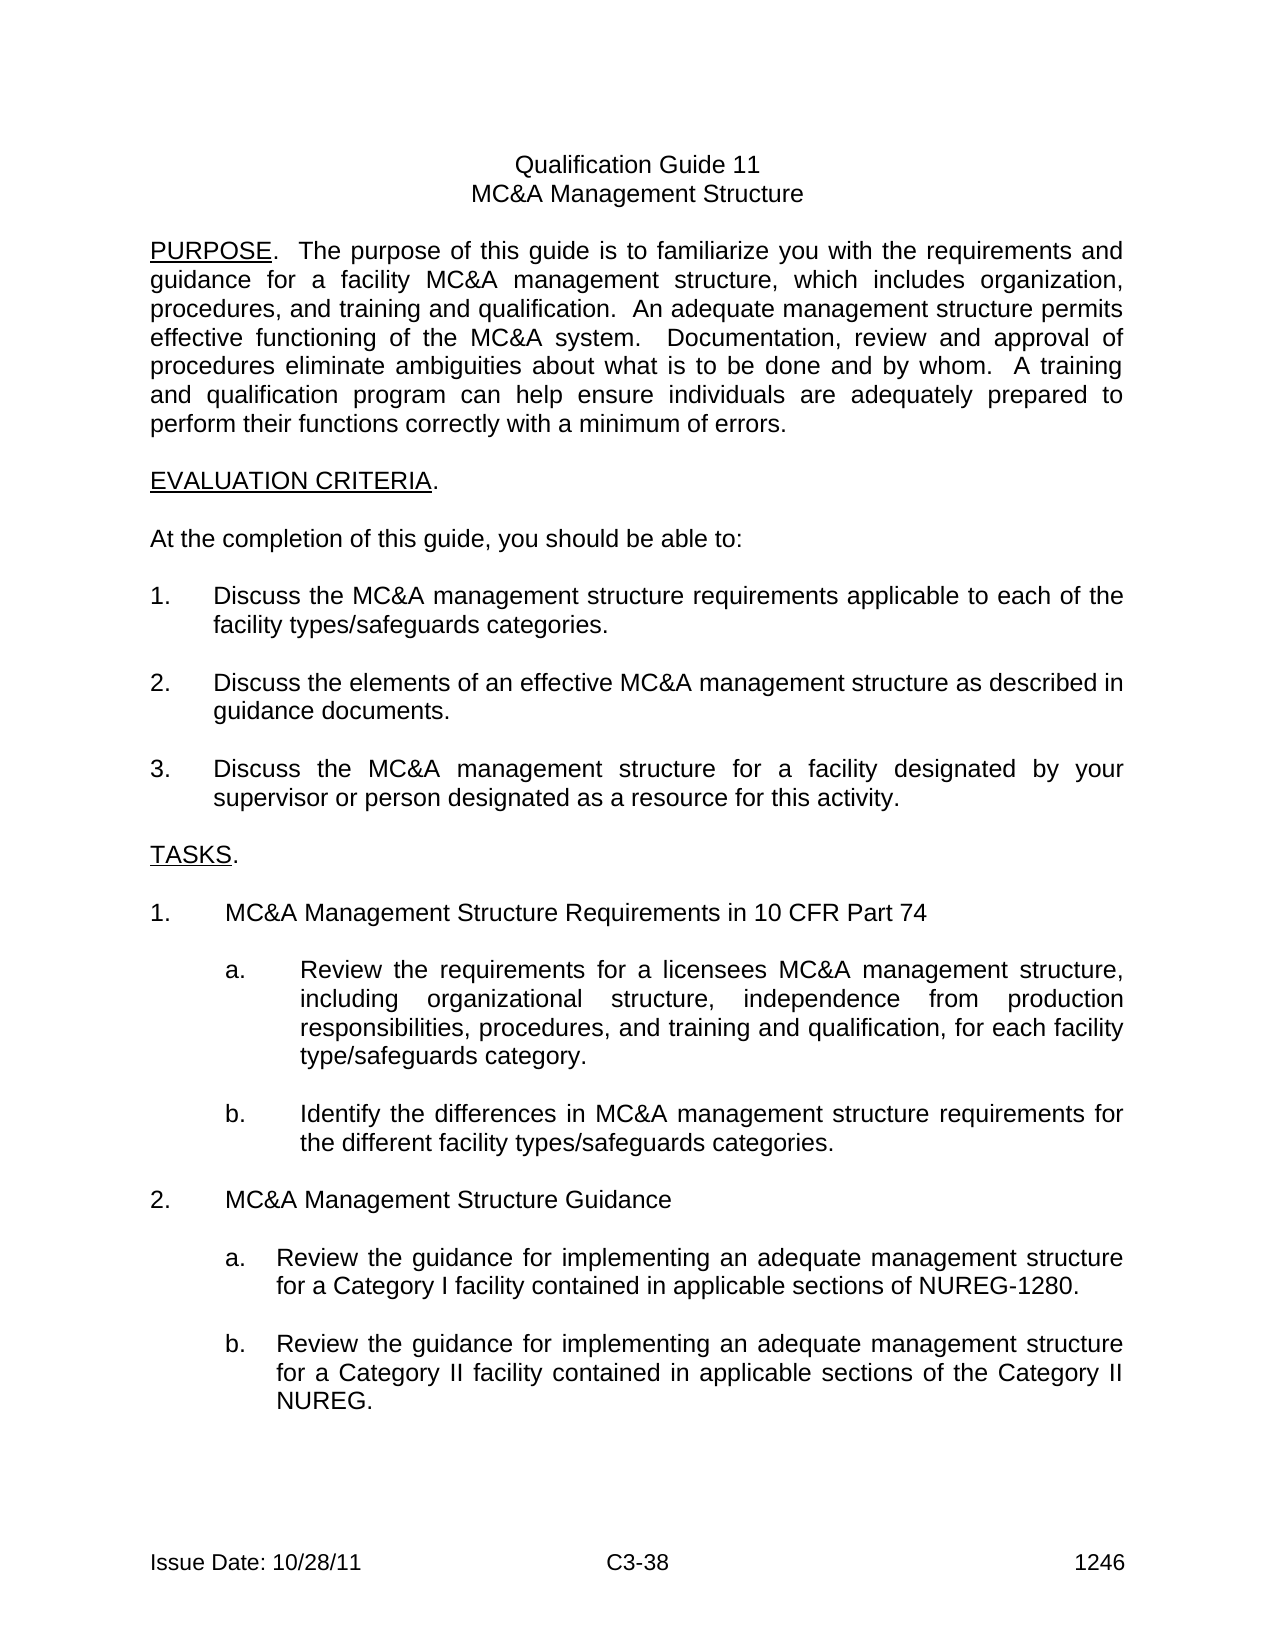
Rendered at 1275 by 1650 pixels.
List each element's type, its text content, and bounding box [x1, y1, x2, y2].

list 2. MC&A Management Structure Guidance [150, 1185, 1125, 1214]
text a. Review the requirements for a licensees MC&A management structure, including organizational structure, independence from production responsibilities, procedures, and training and qualification, for each facility type/safeguards category. [150, 955, 1125, 1070]
list a. Review the guidance for implementing an adequate management structure for a Category I facility contained in applicable sections of NUREG-1280. [150, 1242, 1125, 1300]
list 3. Discuss the MC&A management structure for a facility designated by your supervisor or person designated as a resource for this activity. [150, 754, 1125, 811]
text 1. MC&A Management Structure Requirements in 10 CFR Part 74 [150, 897, 1125, 926]
text TASKS. [150, 840, 1125, 869]
text MC&A Management Structure [150, 179, 1125, 207]
list 2. Discuss the elements of an effective MC&A management structure as described in guidance documents. [150, 667, 1125, 725]
text PURPOSE. The purpose of this guide is to familiarize you with the requirements and guidance for a facility MC&A management structure, which includes organization, procedures, and training and qualification. An adequate management structure permits effective functioning of the MC&A system. Documentation, review and approval of procedures eliminate ambiguities about what is to be done and by whom. A training and qualification program can help ensure individuals are adequately prepared to perform their functions correctly with a minimum of errors. [150, 236, 1125, 437]
text Qualification Guide 11 [150, 150, 1125, 179]
text b. Identify the differences in MC&A management structure requirements for the different facility types/safeguards categories. [150, 1099, 1125, 1156]
text At the completion of this guide, you should be able to: [150, 524, 1125, 552]
list 1. Discuss the MC&A management structure requirements applicable to each of the facility types/safeguards categories. [150, 581, 1125, 639]
text EVALUATION CRITERIA. [150, 466, 1125, 495]
list b. Review the guidance for implementing an adequate management structure for a Category II facility contained in applicable sections of the Category II NUREG. [150, 1329, 1125, 1415]
